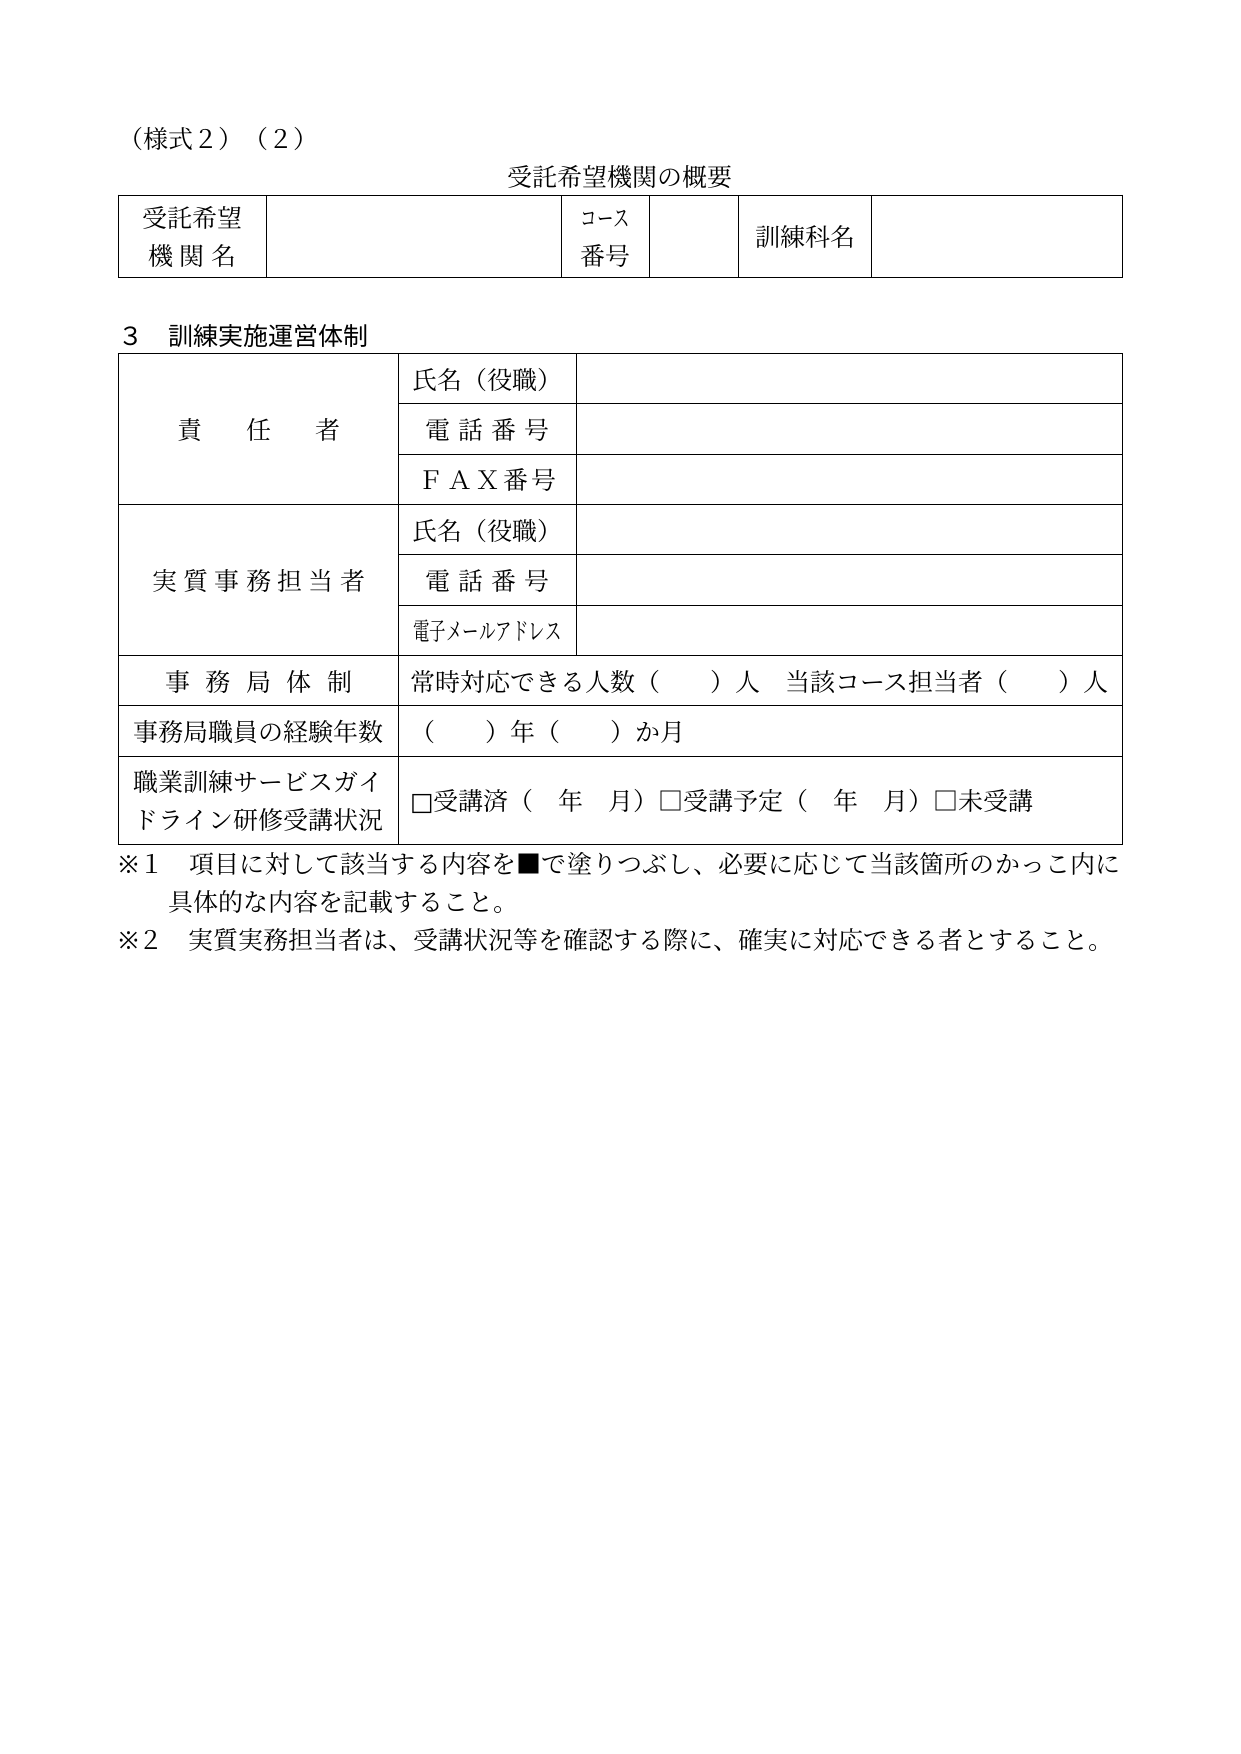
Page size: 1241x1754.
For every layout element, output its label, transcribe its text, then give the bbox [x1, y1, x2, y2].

table_cell 職業訓練サービスガイ ドライン研修受講状況 [119, 757, 398, 844]
table_header 訓練科名 [739, 196, 871, 277]
table_cell 電話番号 [399, 404, 576, 454]
table_header [267, 196, 561, 277]
table_header [650, 196, 738, 277]
text ※２ 実質実務担当者は、受講状況等を確認する際に、確実に対応できる者とすること。 [118, 920, 1122, 958]
table_cell 常時対応できる人数（ ）人 当該コース担当者（ ）人 [399, 656, 1122, 705]
table_cell [577, 606, 1122, 655]
table_cell [577, 404, 1122, 454]
table_cell 電話番号 [399, 555, 576, 604]
text ３ 訓練実施運営体制 [118, 315, 1122, 353]
table_header [872, 196, 1122, 277]
table_cell □受講済（ 年 月）□受講予定（ 年 月）□未受講 [399, 757, 1122, 844]
table_cell [577, 455, 1122, 504]
table_cell [577, 505, 1122, 554]
table_header 氏名（役職） [399, 354, 576, 403]
table_cell 氏名（役職） [399, 505, 576, 554]
table_header [577, 354, 1122, 403]
table_cell （ ）年（ ）か月 [399, 706, 1122, 756]
table_cell 実質事務担当者 [119, 505, 398, 655]
table_header コース 番号 [562, 196, 649, 277]
table_header 責任者 [119, 354, 398, 504]
table_cell ＦＡＸ番号 [399, 455, 576, 504]
text 受託希望機関の概要 [118, 157, 1122, 194]
text （様式２）（２） [118, 119, 1122, 157]
table_cell 電子メールアドレス [399, 606, 576, 655]
table_cell 事務局体制 [119, 656, 398, 705]
table_cell 事務局職員の経験年数 [119, 706, 398, 756]
table_header 受託希望 機 関 名 [119, 196, 266, 277]
text ※１ 項目に対して該当する内容を■で塗りつぶし、必要に応じて当該箇所のかっこ内に具体的な内容を記載すること。 [118, 845, 1122, 920]
table_cell [577, 555, 1122, 604]
